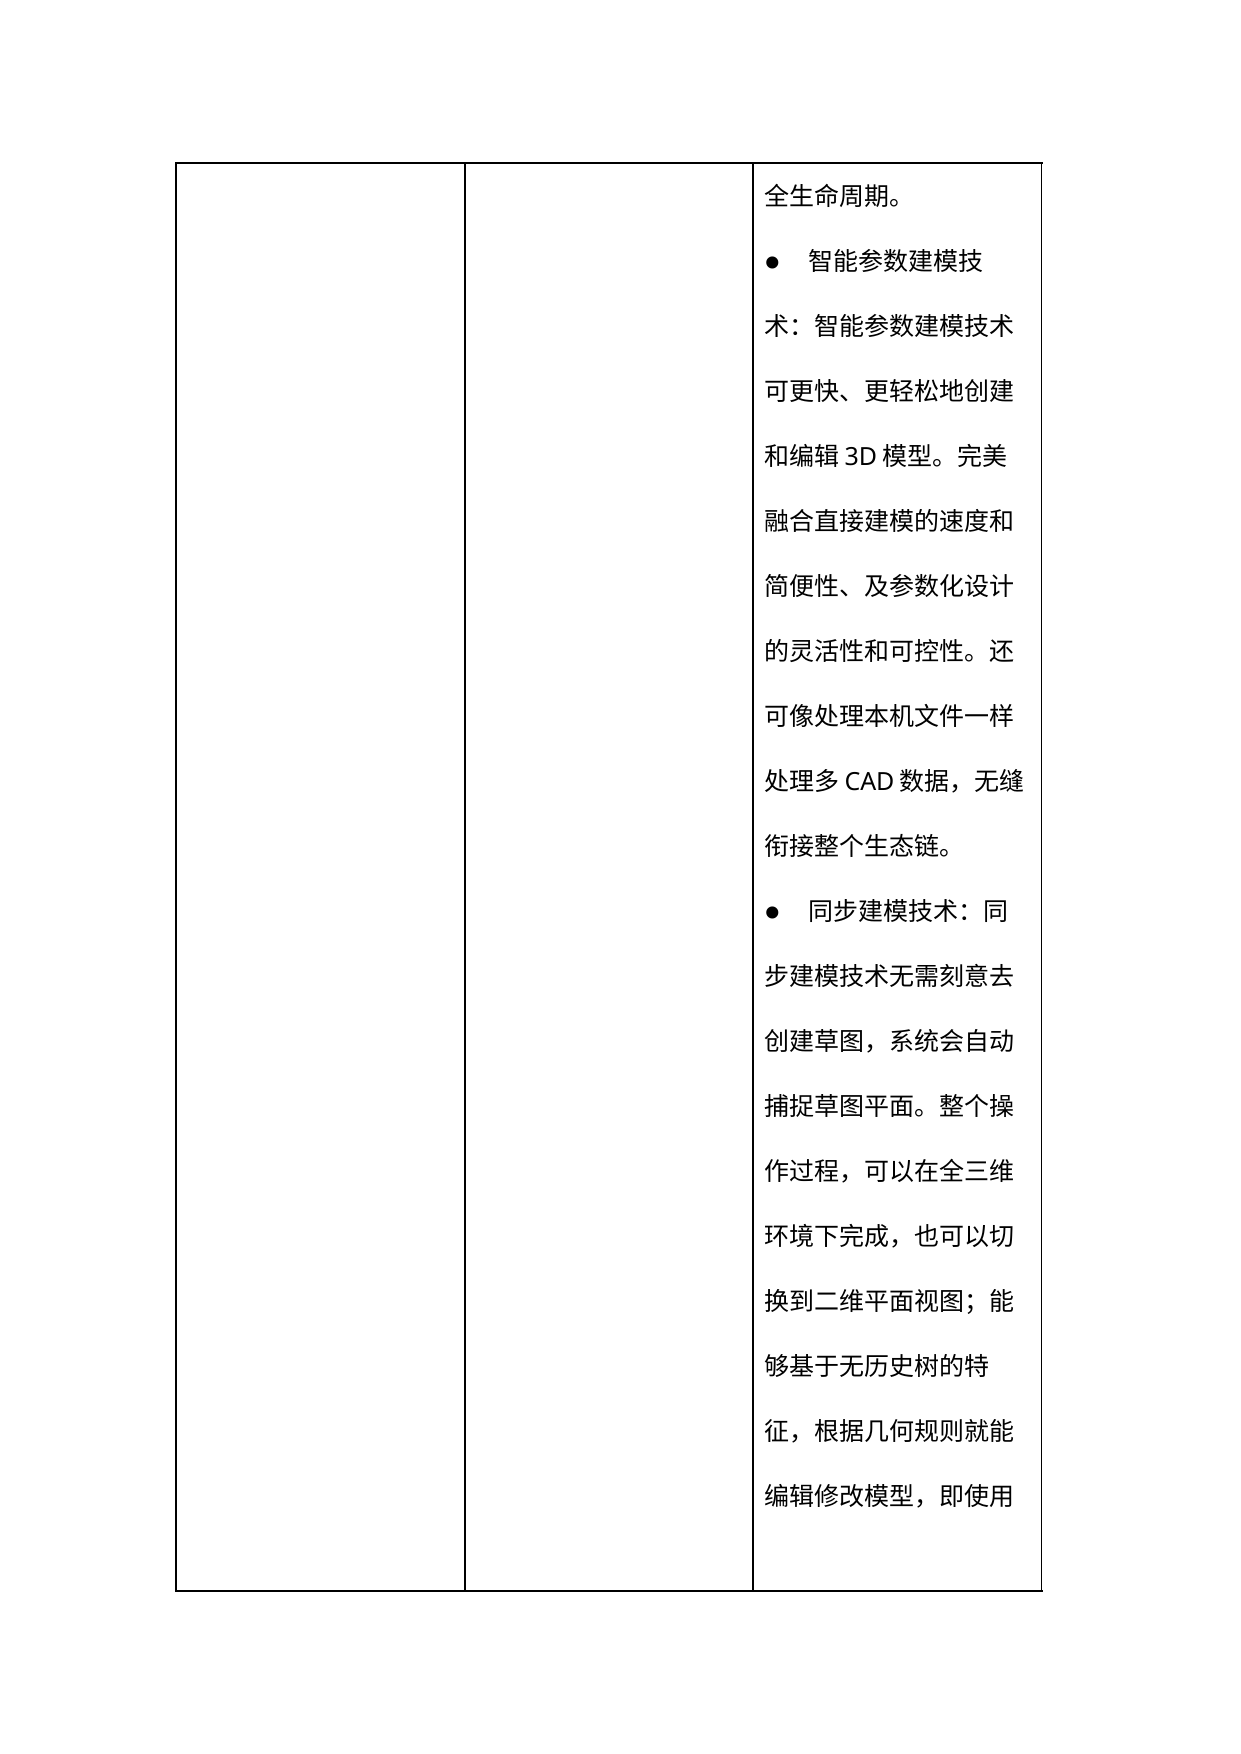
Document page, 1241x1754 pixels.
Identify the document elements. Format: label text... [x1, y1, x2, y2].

table_cell [177, 164, 464, 1590]
table_cell 1 [466, 164, 752, 1590]
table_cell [754, 164, 1041, 1590]
